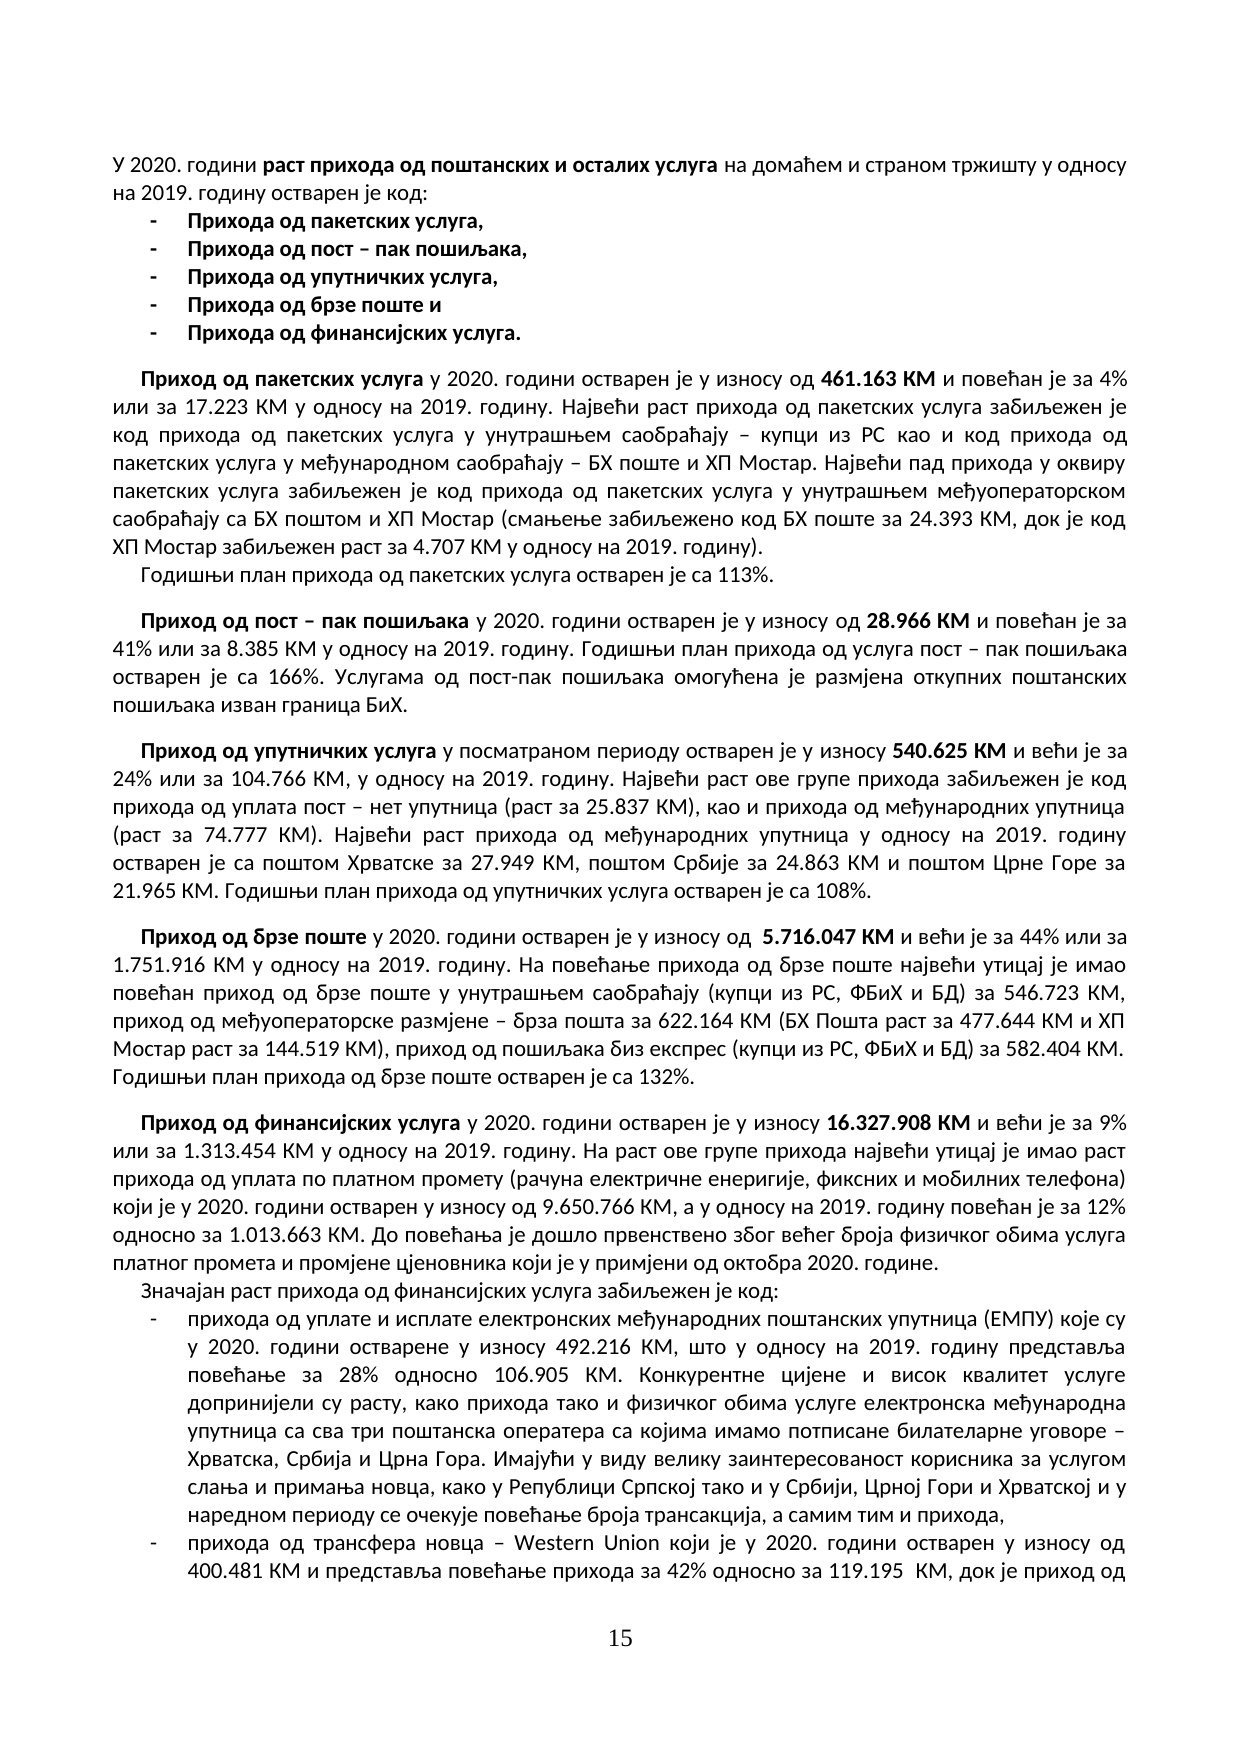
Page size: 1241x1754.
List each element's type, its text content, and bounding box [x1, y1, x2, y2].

list Прихода од упутничких услуга, [150, 262, 1128, 290]
text Приход од упутничких услуга у посматраном периоду остварен је у износу 540.625 КМ и већи је за 24% или за 104.766 КМ, у односу на 2019. годину. Највећи раст ове групе прихода забиљежен је код прихода од уплата пост – нет упутница (раст за 25.837 КМ), као и прихода од међународних упутница (раст за 74.777 КМ). Највећи раст прихода од међународних упутница у односу на 2019. годину остварен је са поштом Хрватске за 27.949 КМ, поштом Србије за 24.863 КМ и поштом Црне Горе за 21.965 КМ. Годишњи план прихода од упутничких услуга остварен је са 108%. [112, 736, 1128, 904]
text Приход од брзе поште у 2020. години остварен је у износу од 5.716.047 КМ и већи је за 44% или за 1.751.916 КМ у односу на 2019. годину. На повећање прихода од брзе поште највећи утицај је имао повећан приход од брзе поште у унутрашњем саобраћају (купци из РС, ФБиХ и БД) за 546.723 КМ, приход од међуоператорске размјене – брза пошта за 622.164 КМ (БХ Пошта раст за 477.644 КМ и ХП Мостар раст за 144.519 КМ), приход од пошиљака биз експрес (купци из РС, ФБиХ и БД) за 582.404 КМ. Годишњи план прихода од брзе поште остварен је са 132%. [112, 922, 1128, 1090]
text Приход од пакетских услуга у 2020. години остварен је у износу од 461.163 КМ и повећан је за 4% или за 17.223 КМ у односу на 2019. годину. Највећи раст прихода од пакетских услуга забиљежен је код прихода од пакетских услуга у унутрашњем саобраћају – купци из РС као и код прихода од пакетских услуга у међународном саобраћају – БХ поште и ХП Мостар. Највећи пад прихода у оквиру пакетских услуга забиљежен је код прихода од пакетских услуга у унутрашњем међуоператорском саобраћају са БХ поштом и ХП Мостар (смањење забиљежено код БХ поште за 24.393 КМ, док је код ХП Мостар забиљежен раст за 4.707 КМ у односу на 2019. годину). [112, 364, 1128, 560]
list прихода од уплате и исплате електронских међународних поштанских упутница (ЕМПУ) које су у 2020. години остварене у износу 492.216 КМ, што у односу на 2019. годину представља повећање за 28% односно 106.905 КМ. Конкурентне цијене и висок квалитет услуге допринијели су расту, како прихода тако и физичког обима услуге електронска међународна упутница са сва три поштанска оператера са којима имамо потписане билателарне уговоре – Хрватска, Србија и Црна Гора. Имајући у виду велику заинтересованост корисника за услугом слања и примања новца, како у Републици Српској тако и у Србији, Црној Гори и Хрватској и у наредном периоду се очекује повећање броја трансакција, а самим тим и прихода, [150, 1304, 1128, 1528]
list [150, 1528, 1128, 1584]
list Прихода од пакетских услуга, [150, 206, 1128, 234]
text Приход од пост – пак пошиљака у 2020. години остварен је у износу од 28.966 КМ и повећан је за 41% или за 8.385 КМ у односу на 2019. годину. Годишњи план прихода од услуга пост – пак пошиљака остварен је са 166%. Услугама од пост-пак пошиљака омогућена је размјена откупних поштанских пошиљака изван граница БиХ. [112, 606, 1128, 718]
text У 2020. години раст прихода од поштанских и осталих услуга на домаћем и страном тржишту у односу на 2019. годину остварен је код: [112, 150, 1128, 206]
text Значајан раст прихода од финансијских услуга забиљежен је код: [112, 1276, 1128, 1304]
list Прихода од пост – пак пошиљака, [150, 234, 1128, 262]
list Прихода од брзе поште и [150, 290, 1128, 318]
list Прихода од финансијских услуга. [150, 318, 1128, 346]
text Годишњи план прихода од пакетских услуга остварен је са 113%. [112, 560, 1128, 588]
text Приход од финансијских услуга у 2020. години остварен је у износу 16.327.908 КМ и већи је за 9% или за 1.313.454 КМ у односу на 2019. годину. На раст ове групе прихода највећи утицај је имао раст прихода од уплата по платном промету (рачуна електричне енеригије, фиксних и мобилних телефона) који је у 2020. години остварен у износу од 9.650.766 КМ, а у односу на 2019. годину повећан је за 12% односно за 1.013.663 КМ. До повећања је дошло првенствено због већег броја физичког обима услуга платног промета и промјене цјеновника који је у примјени од октобра 2020. године. [112, 1108, 1128, 1276]
